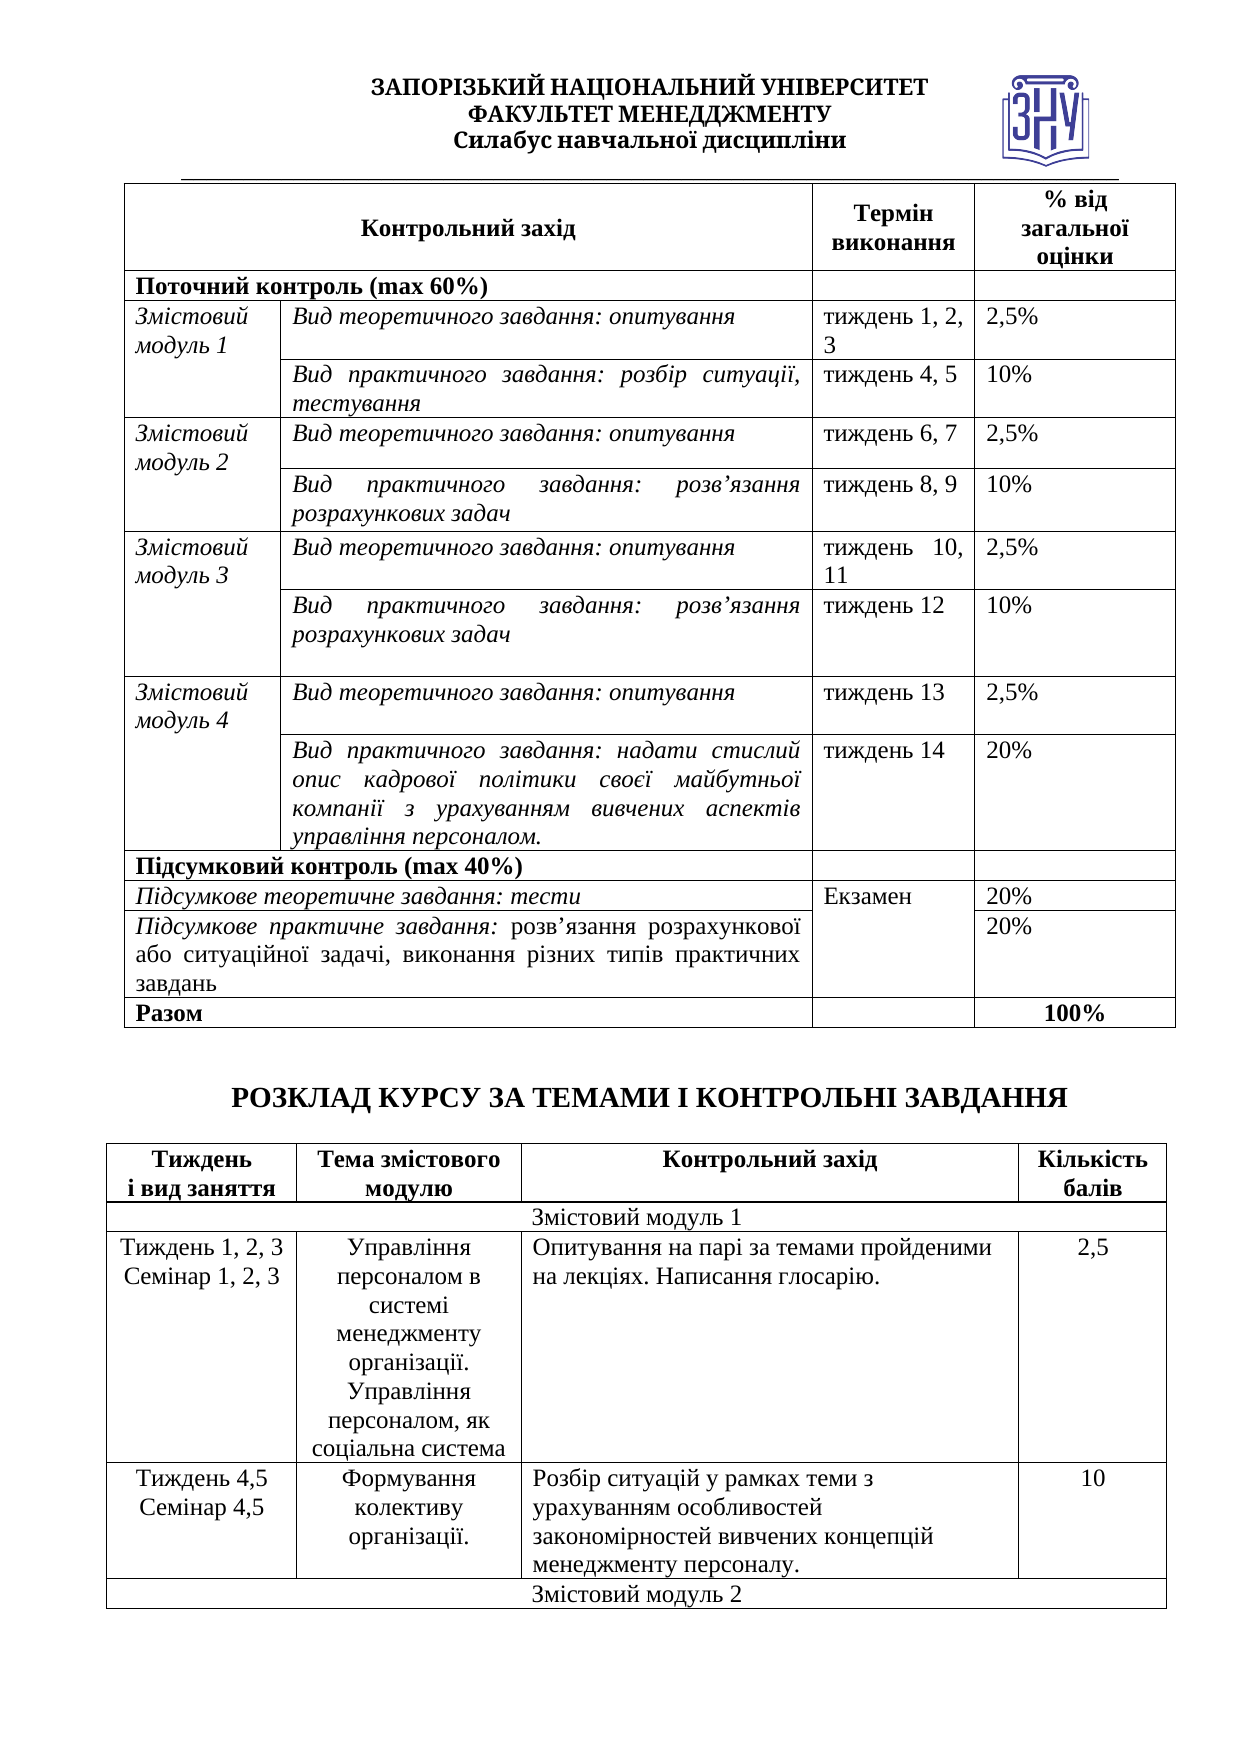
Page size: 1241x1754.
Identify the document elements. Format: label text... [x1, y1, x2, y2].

table_cell тиждень 13 [813, 677, 974, 734]
table_cell тиждень 8, 9 [813, 469, 974, 531]
table_cell тиждень 14 [813, 735, 974, 850]
table_header Контрольний захід [125, 184, 812, 270]
table_cell Підсумкове практичне завдання: розв’язання розрахункової або ситуаційної задачі, виконання різних типів практичних завдань [125, 911, 812, 997]
table_cell Вид теоретичного завдання: опитування [281, 301, 812, 358]
table_cell 20% [975, 911, 1175, 997]
table_cell 10% [975, 590, 1175, 676]
table_cell тиждень 12 [813, 590, 974, 676]
table_cell тиждень 4, 5 [813, 360, 974, 417]
table_cell [813, 851, 974, 880]
table_header Тиждень і вид заняття [107, 1144, 296, 1201]
table_cell [975, 271, 1175, 300]
table_header Тема змістового модулю [297, 1144, 521, 1201]
table_header Кількість балів [1019, 1144, 1166, 1201]
table_cell 2,5% [975, 418, 1175, 468]
table_header % від загальної оцінки [975, 184, 1175, 270]
table_cell Змістовий модуль 3 [125, 532, 280, 676]
table_cell 10% [975, 469, 1175, 531]
table_cell Змістовий модуль 4 [125, 677, 280, 850]
table_cell [813, 271, 974, 300]
table_cell тиждень 6, 7 [813, 418, 974, 468]
table_cell Поточний контроль (max 60%) [125, 271, 812, 300]
table_cell Разом [125, 998, 812, 1027]
table_cell 20% [975, 881, 1175, 910]
table_cell 2,5% [975, 301, 1175, 358]
table_cell Змістовий модуль 1 [107, 1203, 1166, 1231]
table_cell [813, 998, 974, 1027]
table_cell тиждень 1, 2, 3 [813, 301, 974, 358]
table_cell Вид практичного завдання: надати стислий опис кадрової політики своєї майбутньої компанії з урахуванням вивчених аспектів управління персоналом. [281, 735, 812, 850]
table_cell Опитування на парі за темами пройденими на лекціях. Написання глосарію. [522, 1232, 1018, 1462]
table_cell Екзамен [813, 881, 974, 997]
table_cell 100% [975, 998, 1175, 1027]
table_cell Тиждень 1, 2, 3 Семінар 1, 2, 3 [107, 1232, 296, 1462]
table_cell 10 [1019, 1463, 1166, 1578]
table_cell Розбір ситуацій у рамках теми з урахуванням особливостей закономірностей вивчених концепцій менеджменту персоналу. [522, 1463, 1018, 1578]
table_cell Формування колективу організації. [297, 1463, 521, 1578]
table_cell Вид теоретичного завдання: опитування [281, 532, 812, 589]
table_cell 2,5% [975, 532, 1175, 589]
table_header Термін виконання [813, 184, 974, 270]
table_cell Управління персоналом в системі менеджменту організації. Управління персоналом, як соціальна система [297, 1232, 521, 1462]
table_cell Змістовий модуль 2 [125, 418, 280, 531]
table_cell Вид теоретичного завдання: опитування [281, 677, 812, 734]
picture [1002, 75, 1090, 167]
table_cell Вид практичного завдання: розв’язання розрахункових задач [281, 590, 812, 676]
table_cell 2,5% [975, 677, 1175, 734]
table_cell Підсумковий контроль (max 40%) [125, 851, 812, 880]
table_cell Підсумкове теоретичне завдання: тести [125, 881, 812, 910]
table_cell Змістовий модуль 1 [125, 301, 280, 417]
table_cell Змістовий модуль 2 [107, 1579, 1166, 1608]
table_cell 20% [975, 735, 1175, 850]
table_cell Вид практичного завдання: розбір ситуації, тестування [281, 360, 812, 417]
table_cell 10% [975, 360, 1175, 417]
table_cell Вид практичного завдання: розв’язання розрахункових задач [281, 469, 812, 531]
table_cell Тиждень 4,5 Семінар 4,5 [107, 1463, 296, 1578]
text РОЗКЛАД КУРСУ ЗА ТЕМАМИ І КОНТРОЛЬНІ ЗАВДАННЯ [118, 1081, 1181, 1114]
table_header Контрольний захід [522, 1144, 1018, 1201]
table_cell [975, 851, 1175, 880]
table_cell тиждень 10, 11 [813, 532, 974, 589]
table_cell Вид теоретичного завдання: опитування [281, 418, 812, 468]
table_cell 2,5 [1019, 1232, 1166, 1462]
